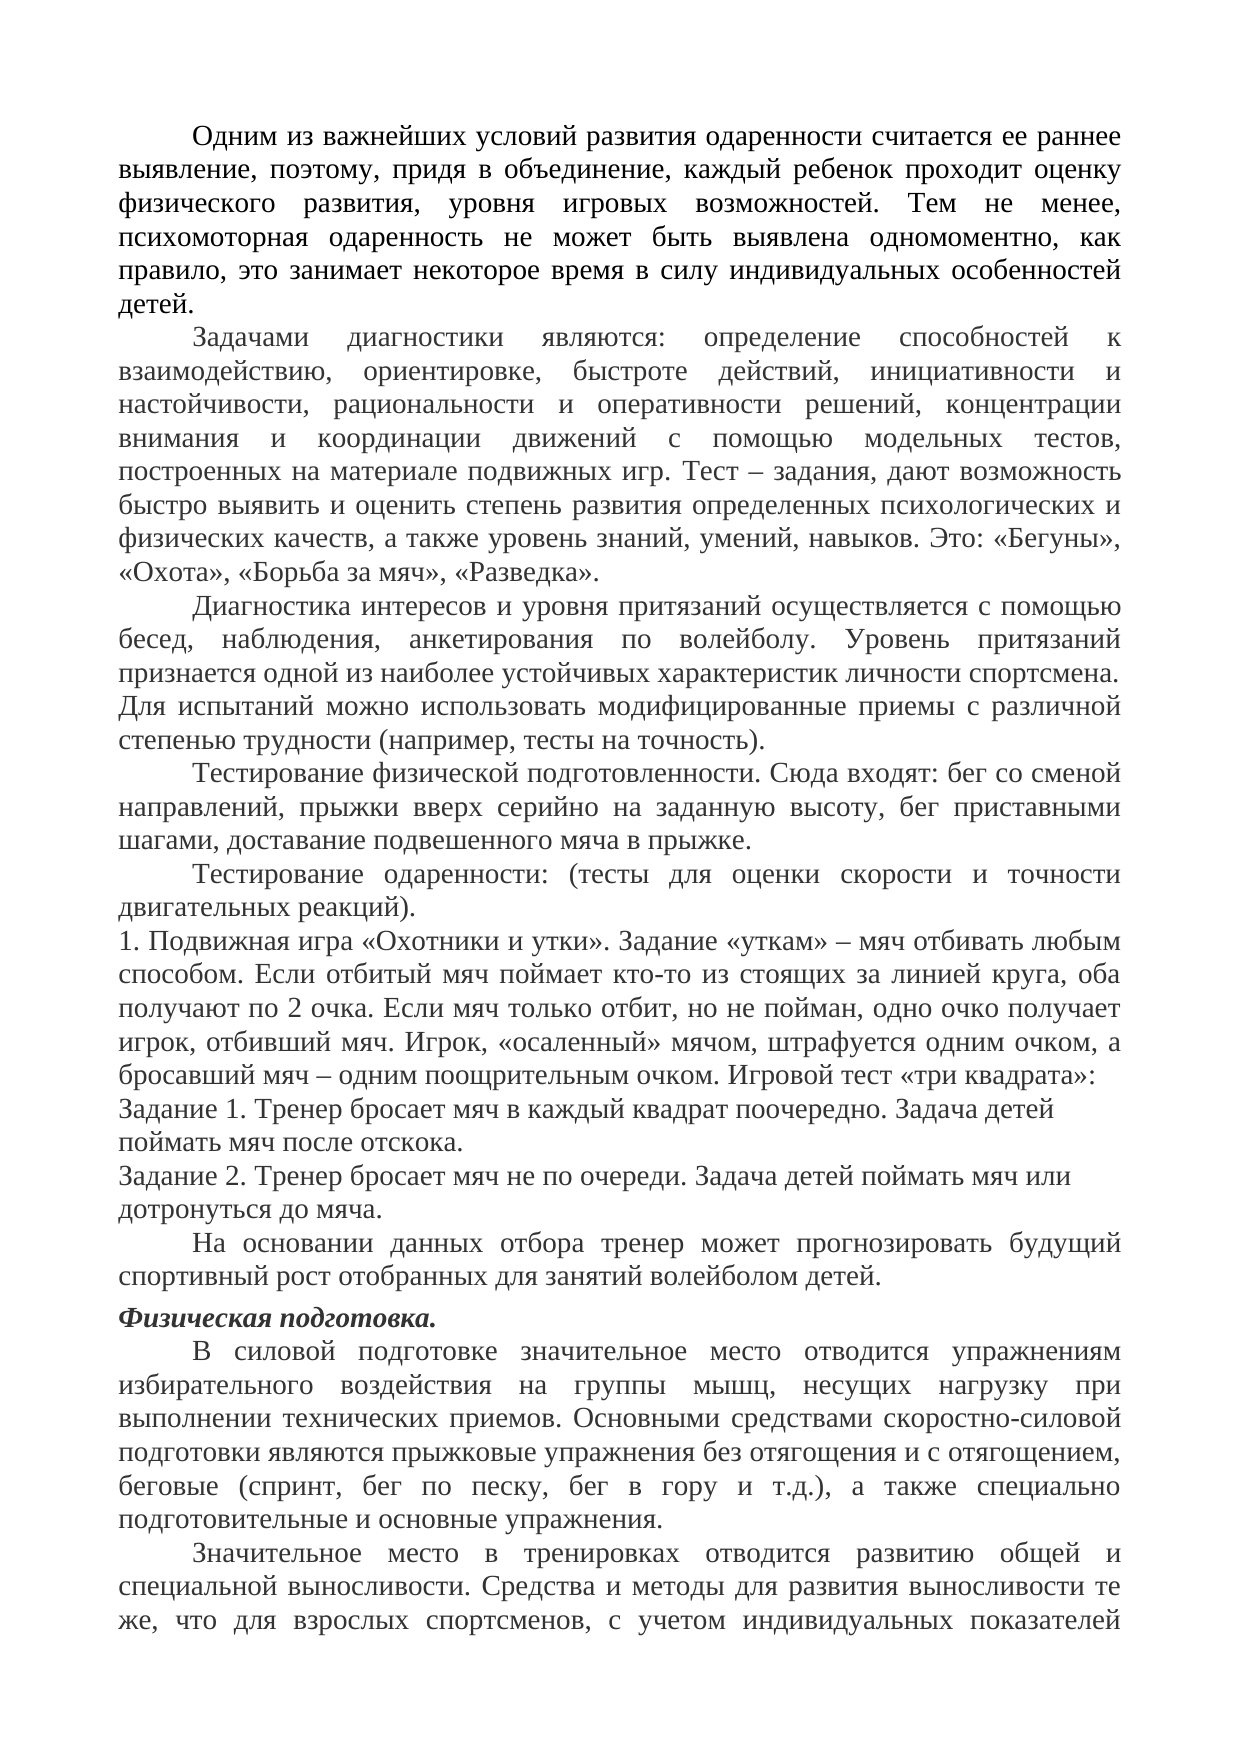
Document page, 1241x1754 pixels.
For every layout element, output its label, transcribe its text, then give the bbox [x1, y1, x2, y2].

text Задание 1. Тренер бросает мяч в каждый квадрат поочередно. Задача детей поймать мяч после отскока. [118, 1091, 1122, 1158]
text Физическая подготовка. [118, 1300, 1122, 1333]
text 1. Подвижная игра «Охотники и утки». Задание «уткам» – мяч отбивать любым способом. Если отбитый мяч поймает кто-то из стоящих за линией круга, оба получают по 2 очка. Если мяч только отбит, но не пойман, одно очко получает игрок, отбивший мяч. Игрок, «осаленный» мячом, штрафуется одним очком, а бросавший мяч – одним поощрительным очком. Игровой тест «три квадрата»: [118, 923, 1122, 1091]
text Задание 2. Тренер бросает мяч не по очереди. Задача детей поймать мяч или дотронуться до мяча. [118, 1158, 1122, 1225]
text В силовой подготовке значительное место отводится упражнениям избирательного воздействия на группы мышц, несущих нагрузку при выполнении технических приемов. Основными средствами скоростно-силовой подготовки являются прыжковые упражнения без отягощения и с отягощением, беговые (спринт, бег по песку, бег в гору и т.д.), а также специально подготовительные и основные упражнения. [118, 1333, 1122, 1535]
text Тестирование одаренности: (тесты для оценки скорости и точности двигательных реакций). [118, 856, 1122, 923]
text Диагностика интересов и уровня притязаний осуществляется с помощью бесед, наблюдения, анкетирования по волейболу. Уровень притязаний признается одной из наиболее устойчивых характеристик личности спортсмена. [118, 588, 1122, 688]
text На основании данных отбора тренер может прогнозировать будущий спортивный рост отобранных для занятий волейболом детей. [118, 1225, 1122, 1292]
text Тестирование физической подготовленности. Сюда входят: бег со сменой направлений, прыжки вверх серийно на заданную высоту, бег приставными шагами, доставание подвешенного мяча в прыжке. [118, 755, 1122, 856]
text Для испытаний можно использовать модифицированные приемы с различной степенью трудности (например, тесты на точность). [118, 688, 1122, 755]
text Задачами диагностики являются: определение способностей к взаимодействию, ориентировке, быстроте действий, инициативности и настойчивости, рациональности и оперативности решений, концентрации внимания и координации движений с помощью модельных тестов, построенных на материале подвижных игр. Тест – задания, дают возможность быстро выявить и оценить степень развития определенных психологических и физических качеств, а также уровень знаний, умений, навыков. Это: «Бегуны», «Охота», «Борьба за мяч», «Разведка». [118, 319, 1122, 588]
text Одним из важнейших условий развития одаренности считается ее раннее выявление, поэтому, придя в объединение, каждый ребенок проходит оценку физического развития, уровня игровых возможностей. Тем не менее, психомоторная одаренность не может быть выявлена одномоментно, как правило, это занимает некоторое время в силу индивидуальных особенностей детей. [118, 118, 1122, 319]
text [118, 1535, 1122, 1635]
